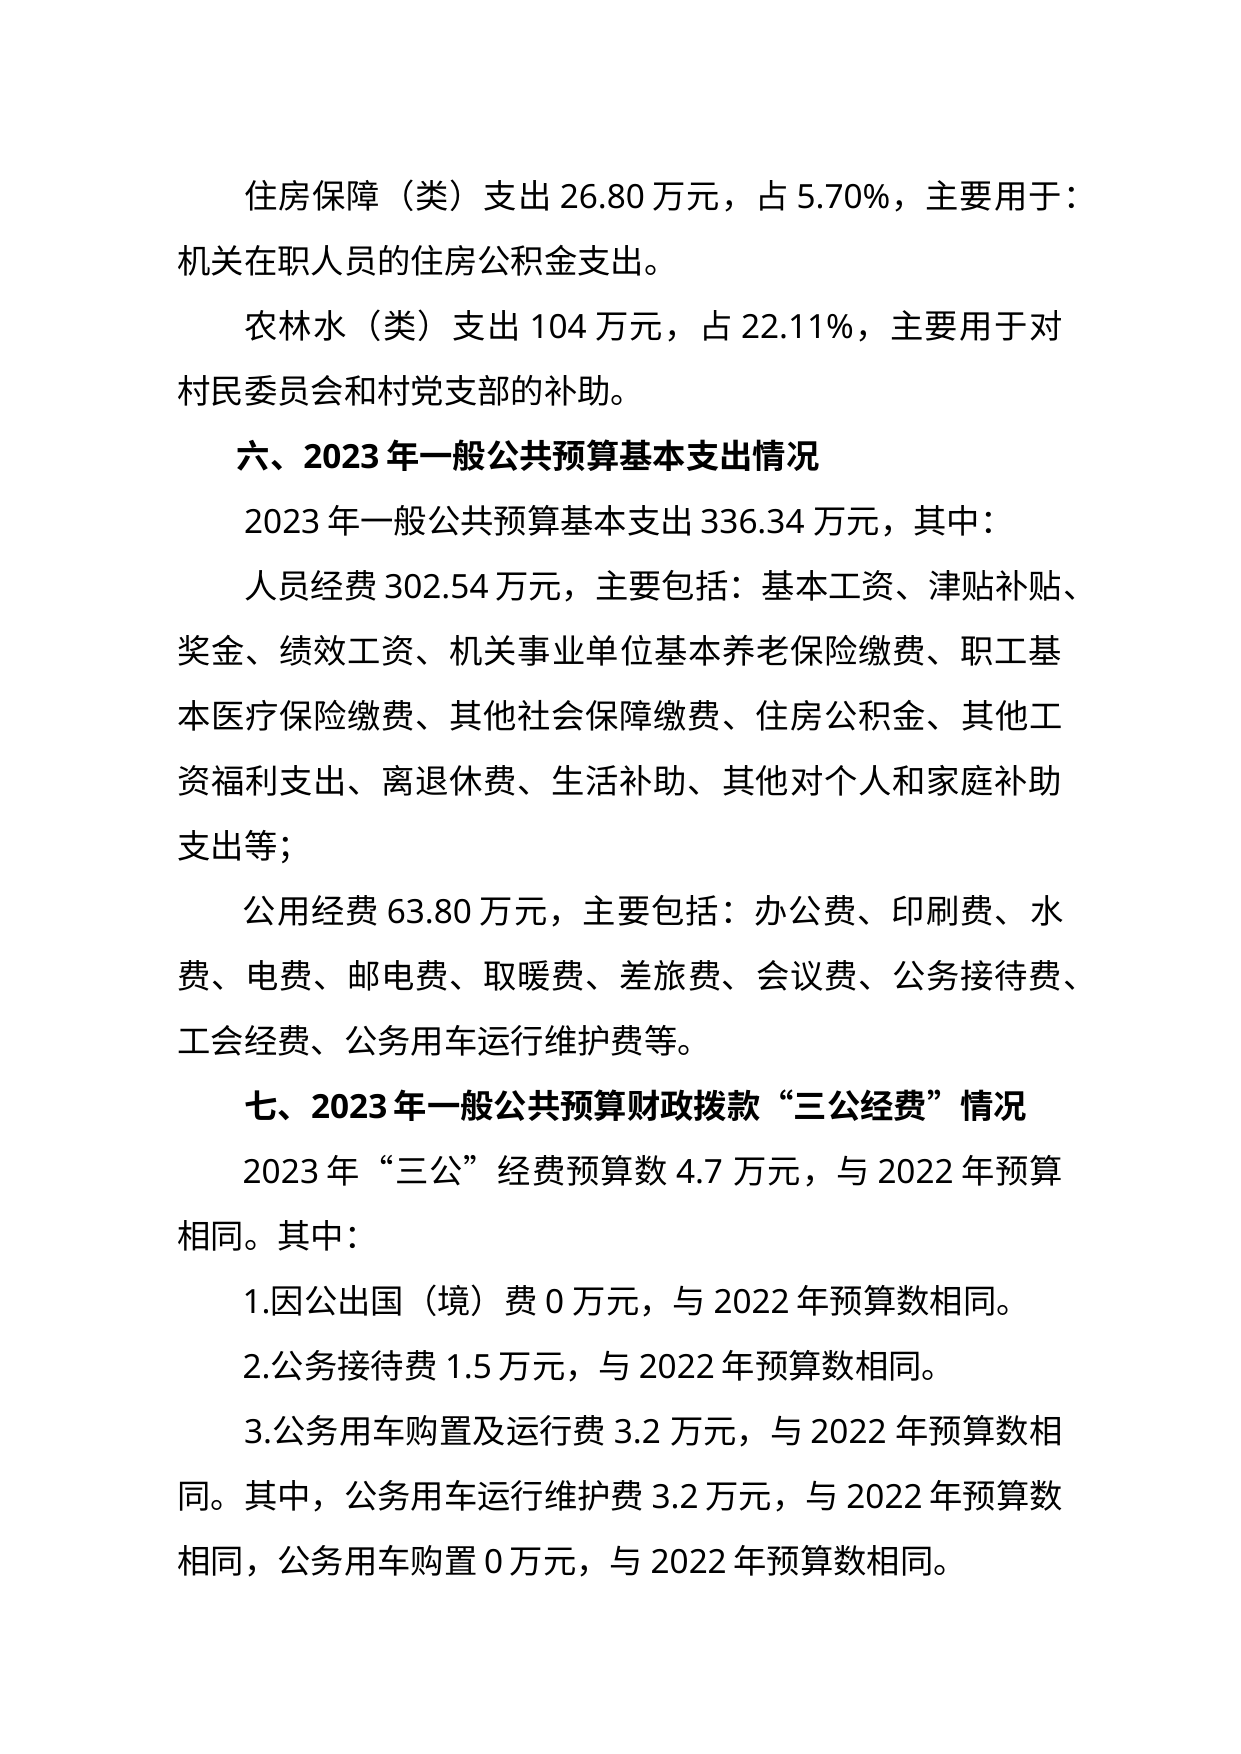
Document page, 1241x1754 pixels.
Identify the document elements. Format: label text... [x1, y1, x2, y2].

text 公用经费63.80万元，主要包括：办公费、印刷费、水费、电费、邮电费、取暖费、差旅费、会议费、公务接待费、工会经费、公务用车运行维护费等。 [177, 877, 1063, 1072]
text 六、2023年一般公共预算基本支出情况 [177, 422, 1063, 487]
text 1.因公出国（境）费 0 万元，与 2022年预算数相同。 [177, 1267, 1063, 1332]
text 2023年一般公共预算基本支出336.34 万元，其中： [177, 487, 1063, 552]
text 人员经费302.54万元，主要包括：基本工资、津贴补贴、奖金、绩效工资、机关事业单位基本养老保险缴费、职工基本医疗保险缴费、其他社会保障缴费、住房公积金、其他工资福利支出、离退休费、生活补助、其他对个人和家庭补助支出等； [177, 552, 1063, 877]
text 农林水（类）支出104万元，占22.11%，主要用于对村民委员会和村党支部的补助。 [177, 292, 1063, 422]
text 2023年“三公”经费预算数4.7 万元，与2022年预算相同。其中： [177, 1137, 1063, 1267]
text 七、2023年一般公共预算财政拨款“三公经费”情况 [177, 1072, 1063, 1137]
text 3.公务用车购置及运行费3.2 万元，与2022 年预算数相同。其中，公务用车运行维护费3.2万元，与 2022年预算数相同，公务用车购置0万元，与 2022年预算数相同。 [177, 1397, 1063, 1592]
text 2.公务接待费 1.5万元，与2022年预算数相同。 [177, 1332, 1063, 1397]
text 住房保障（类）支出26.80万元，占5.70%，主要用于：机关在职人员的住房公积金支出。 [177, 162, 1063, 292]
